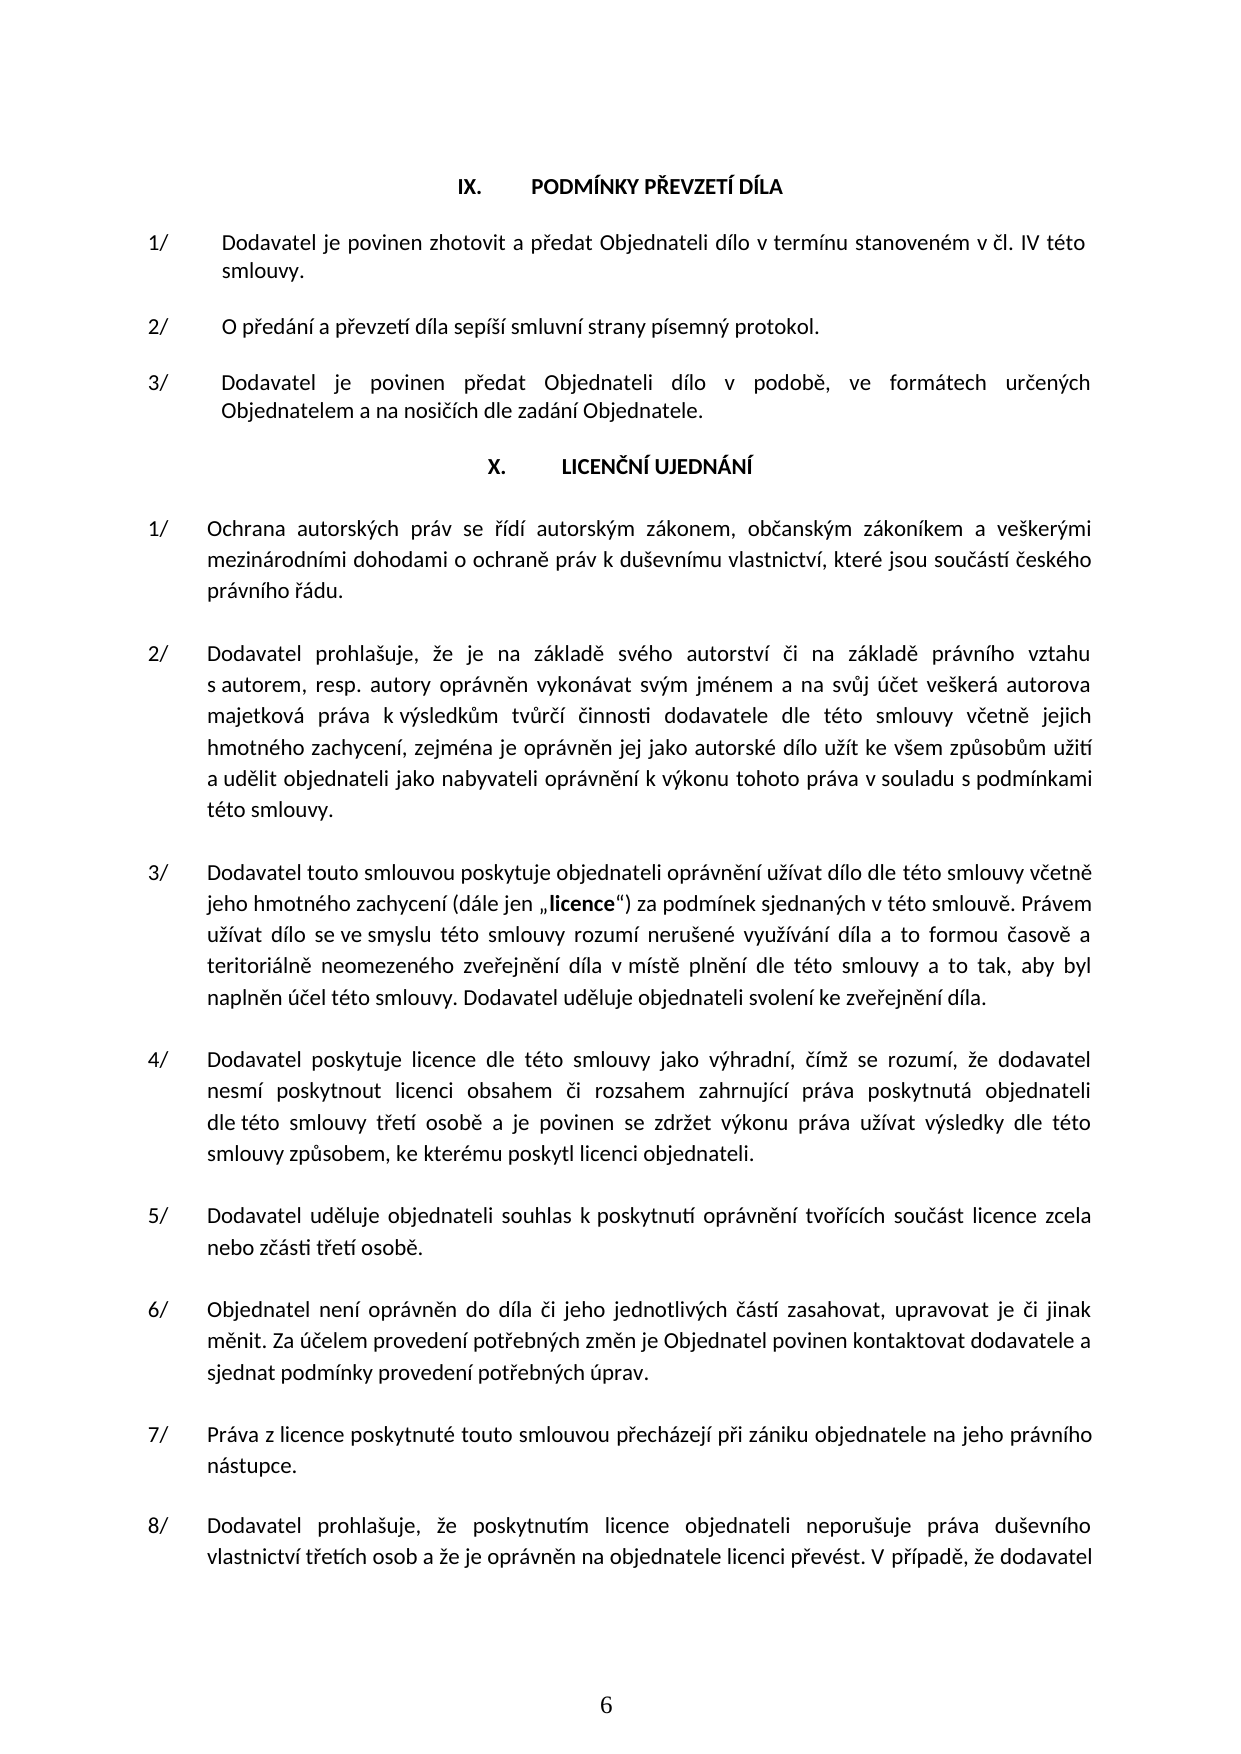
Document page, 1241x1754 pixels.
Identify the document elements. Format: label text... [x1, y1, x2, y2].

text X. LICENČNÍ UJEDNÁNÍ [148, 452, 1092, 480]
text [148, 1508, 1092, 1571]
text IX. PODMÍNKY PŘEVZETÍ DÍLA [148, 172, 1092, 200]
text 7/ Práva z licence poskytnuté touto smlouvou přecházejí při zániku objednatele na jeho právního nástupce. [148, 1417, 1092, 1480]
text 2/ Dodavatel prohlašuje, že je na základě svého autorství či na základě právního vztahu s autorem, resp. autory oprávněn vykonávat svým jménem a na svůj účet veškerá autorova majetková práva k výsledkům tvůrčí činnosti dodavatele dle této smlouvy včetně jejich hmotného zachycení, zejména je oprávněn jej jako autorské dílo užít ke všem způsobům užití a udělit objednateli jako nabyvateli oprávnění k výkonu tohoto práva v souladu s podmínkami této smlouvy. [148, 636, 1092, 824]
text 3/ Dodavatel je povinen předat Objednateli dílo v podobě, ve formátech určených Objednatelem a na nosičích dle zadání Objednatele. [148, 368, 1092, 424]
text 1/ Ochrana autorských práv se řídí autorským zákonem, občanským zákoníkem a veškerými mezinárodními dohodami o ochraně práv k duševnímu vlastnictví, které jsou součástí českého právního řádu. [148, 511, 1092, 605]
text 5/ Dodavatel uděluje objednateli souhlas k poskytnutí oprávnění tvořících součást licence zcela nebo zčásti třetí osobě. [148, 1199, 1092, 1261]
text 4/ Dodavatel poskytuje licence dle této smlouvy jako výhradní, čímž se rozumí, že dodavatel nesmí poskytnout licenci obsahem či rozsahem zahrnující práva poskytnutá objednateli dle této smlouvy třetí osobě a je povinen se zdržet výkonu práva užívat výsledky dle této smlouvy způsobem, ke kterému poskytl licenci objednateli. [148, 1042, 1092, 1167]
text 6/ Objednatel není oprávněn do díla či jeho jednotlivých částí zasahovat, upravovat je či jinak měnit. Za účelem provedení potřebných změn je Objednatel povinen kontaktovat dodavatele a sjednat podmínky provedení potřebných úprav. [148, 1292, 1092, 1386]
text 1/ Dodavatel je povinen zhotovit a předat Objednateli dílo v termínu stanoveném v čl. IV této smlouvy. [148, 228, 1092, 284]
text 3/ Dodavatel touto smlouvou poskytuje objednateli oprávnění užívat dílo dle této smlouvy včetně jeho hmotného zachycení (dále jen „licence“) za podmínek sjednaných v této smlouvě. Právem užívat dílo se ve smyslu této smlouvy rozumí nerušené využívání díla a to formou časově a teritoriálně neomezeného zveřejnění díla v místě plnění dle této smlouvy a to tak, aby byl naplněn účel této smlouvy. Dodavatel uděluje objednateli svolení ke zveřejnění díla. [148, 855, 1092, 1011]
text 2/ O předání a převzetí díla sepíší smluvní strany písemný protokol. [148, 312, 1092, 340]
